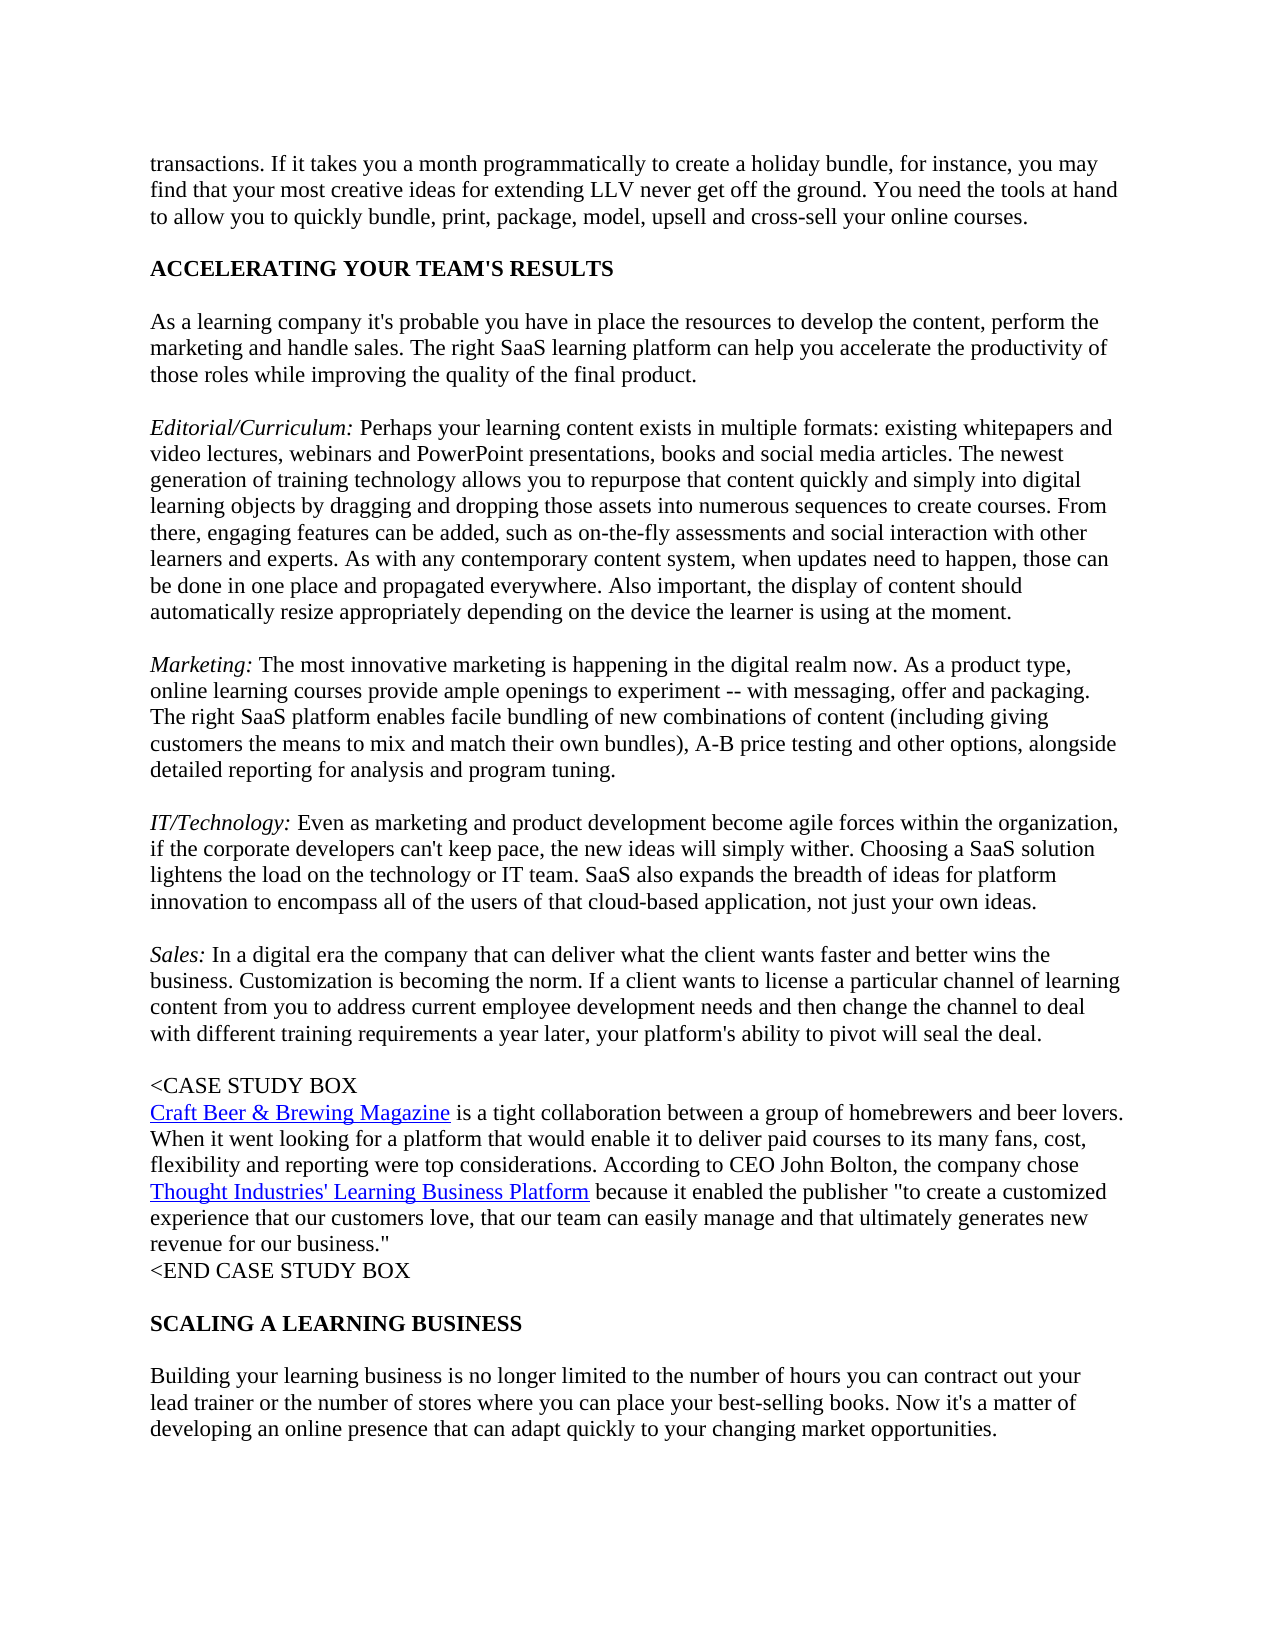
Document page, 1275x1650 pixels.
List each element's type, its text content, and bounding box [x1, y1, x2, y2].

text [150, 150, 1125, 229]
text <END CASE STUDY BOX [150, 1257, 1125, 1283]
text Editorial/Curriculum: Perhaps your learning content exists in multiple formats: existing whitepapers and video lectures, webinars and PowerPoint presentations, books and social media articles. The newest generation of training technology allows you to repurpose that content quickly and simply into digital learning objects by dragging and dropping those assets into numerous sequences to create courses. From there, engaging features can be added, such as on-the-fly assessments and social interaction with other learners and experts. As with any contemporary content system, when updates need to happen, those can be done in one place and propagated everywhere. Also important, the display of content should automatically resize appropriately depending on the device the learner is using at the moment. [150, 413, 1125, 624]
text SCALING A LEARNING BUSINESS [150, 1309, 1125, 1336]
text As a learning company it's probable you have in place the resources to develop the content, perform the marketing and handle sales. The right SaaS learning platform can help you accelerate the productivity of those roles while improving the quality of the final product. [150, 308, 1125, 387]
text ACCELERATING YOUR TEAM'S RESULTS [150, 255, 1125, 282]
text IT/Technology: Even as marketing and product development become agile forces within the organization, if the corporate developers can't keep pace, the new ideas will simply wither. Choosing a SaaS solution lightens the load on the technology or IT team. SaaS also expands the breadth of ideas for platform innovation to encompass all of the users of that cloud-based application, not just your own ideas. [150, 809, 1125, 914]
text <CASE STUDY BOX [150, 1072, 1125, 1099]
text Marketing: The most innovative marketing is happening in the digital realm now. As a product type, online learning courses provide ample openings to experiment -- with messaging, offer and packaging. The right SaaS platform enables facile bundling of new combinations of content (including giving customers the means to mix and match their own bundles), A-B price testing and other options, alongside detailed reporting for analysis and program tuning. [150, 651, 1125, 782]
text Building your learning business is no longer limited to the number of hours you can contract out your lead trainer or the number of stores where you can place your best-selling books. Now it's a matter of developing an online presence that can adapt quickly to your changing market opportunities. [150, 1362, 1125, 1441]
text Craft Beer & Brewing Magazine is a tight collaboration between a group of homebrewers and beer lovers. When it went looking for a platform that would enable it to deliver paid courses to its many fans, cost, flexibility and reporting were top considerations. According to CEO John Bolton, the company chose Thought Industries' Learning Business Platform because it enabled the publisher "to create a customized experience that our customers love, that our team can easily manage and that ultimately generates new revenue for our business." [150, 1099, 1125, 1257]
text Sales: In a digital era the company that can deliver what the client wants faster and better wins the business. Customization is becoming the norm. If a client wants to license a particular channel of learning content from you to address current employee development needs and then change the channel to deal with different training requirements a year later, your platform's ability to pivot will seal the deal. [150, 941, 1125, 1046]
